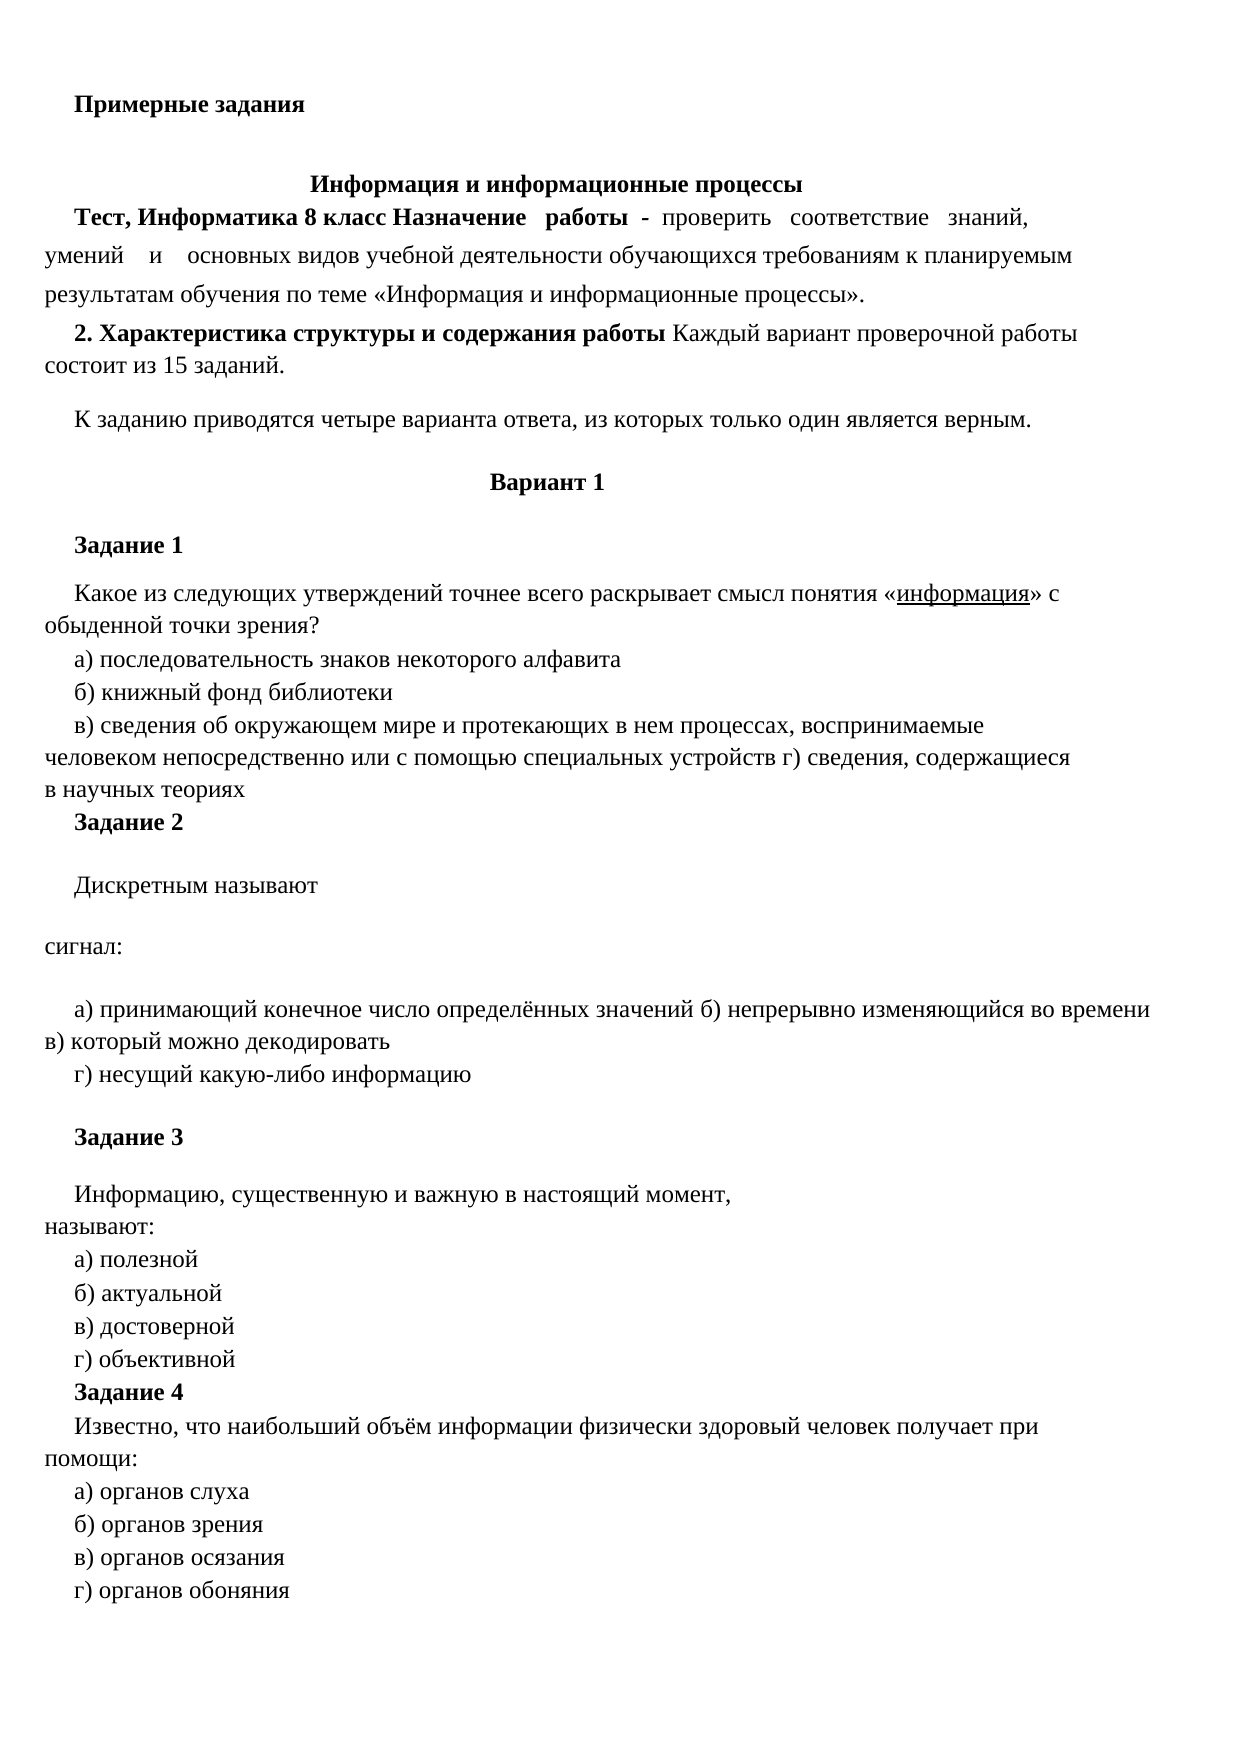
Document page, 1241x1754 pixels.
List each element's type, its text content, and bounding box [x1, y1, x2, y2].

subtitle Задание 1 [44, 530, 1079, 558]
text в) достоверной [44, 1311, 1167, 1340]
text Задание 4 [44, 1377, 308, 1406]
text г) органов обоняния [44, 1576, 1167, 1604]
text г) несущий какую-либо информацию [44, 1059, 1167, 1088]
text г) объективной [44, 1344, 308, 1373]
text Задание 2 [44, 807, 377, 836]
text Информация и информационные процессы [44, 169, 1039, 198]
text Тест, Информатика 8 класс Назначение работы - проверить соответствие знаний, умений и основных видов учебной деятельности обучающихся требованиям к планируемым результатам обучения по теме «Информация и информационные процессы». [44, 202, 1086, 307]
text Какое из следующих утверждений точнее всего раскрывает смысл понятия «информация» с обыденной точки зрения? [44, 578, 1167, 639]
text а) полезной [44, 1244, 848, 1273]
text а) органов слуха [44, 1476, 1167, 1504]
text Вариант 1 [44, 467, 1021, 496]
text б) книжный фонд библиотеки [44, 677, 1167, 706]
text Известно, что наибольший объём информации физически здоровый человек получает при помощи: [44, 1411, 1113, 1471]
text в) сведения об окружающем мире и протекающих в нем процессах, воспринимаемые человеком непосредственно или с помощью специальных устройств г) сведения, содержащиеся в научных теориях [44, 710, 1077, 803]
subtitle Примерные задания [44, 89, 1079, 118]
text в) органов осязания [44, 1542, 1167, 1571]
text Информацию, существенную и важную в настоящий момент, называют: [44, 1179, 848, 1240]
text б) органов зрения [44, 1509, 1167, 1538]
text 2. Характеристика структуры и содержания работы Каждый вариант проверочной работы состоит из 15 заданий. [44, 318, 1152, 379]
text К заданию приводятся четыре варианта ответа, из которых только один является верным. [44, 404, 1167, 432]
subtitle Задание 3 [44, 1122, 1079, 1151]
text б) актуальной [44, 1278, 1167, 1307]
text Дискретным называют сигнал: [44, 870, 377, 960]
text а) принимающий конечное число определённых значений б) непрерывно изменяющийся во времени в) который можно декодировать [44, 994, 1152, 1055]
text а) последовательность знаков некоторого алфавита [44, 644, 1167, 672]
